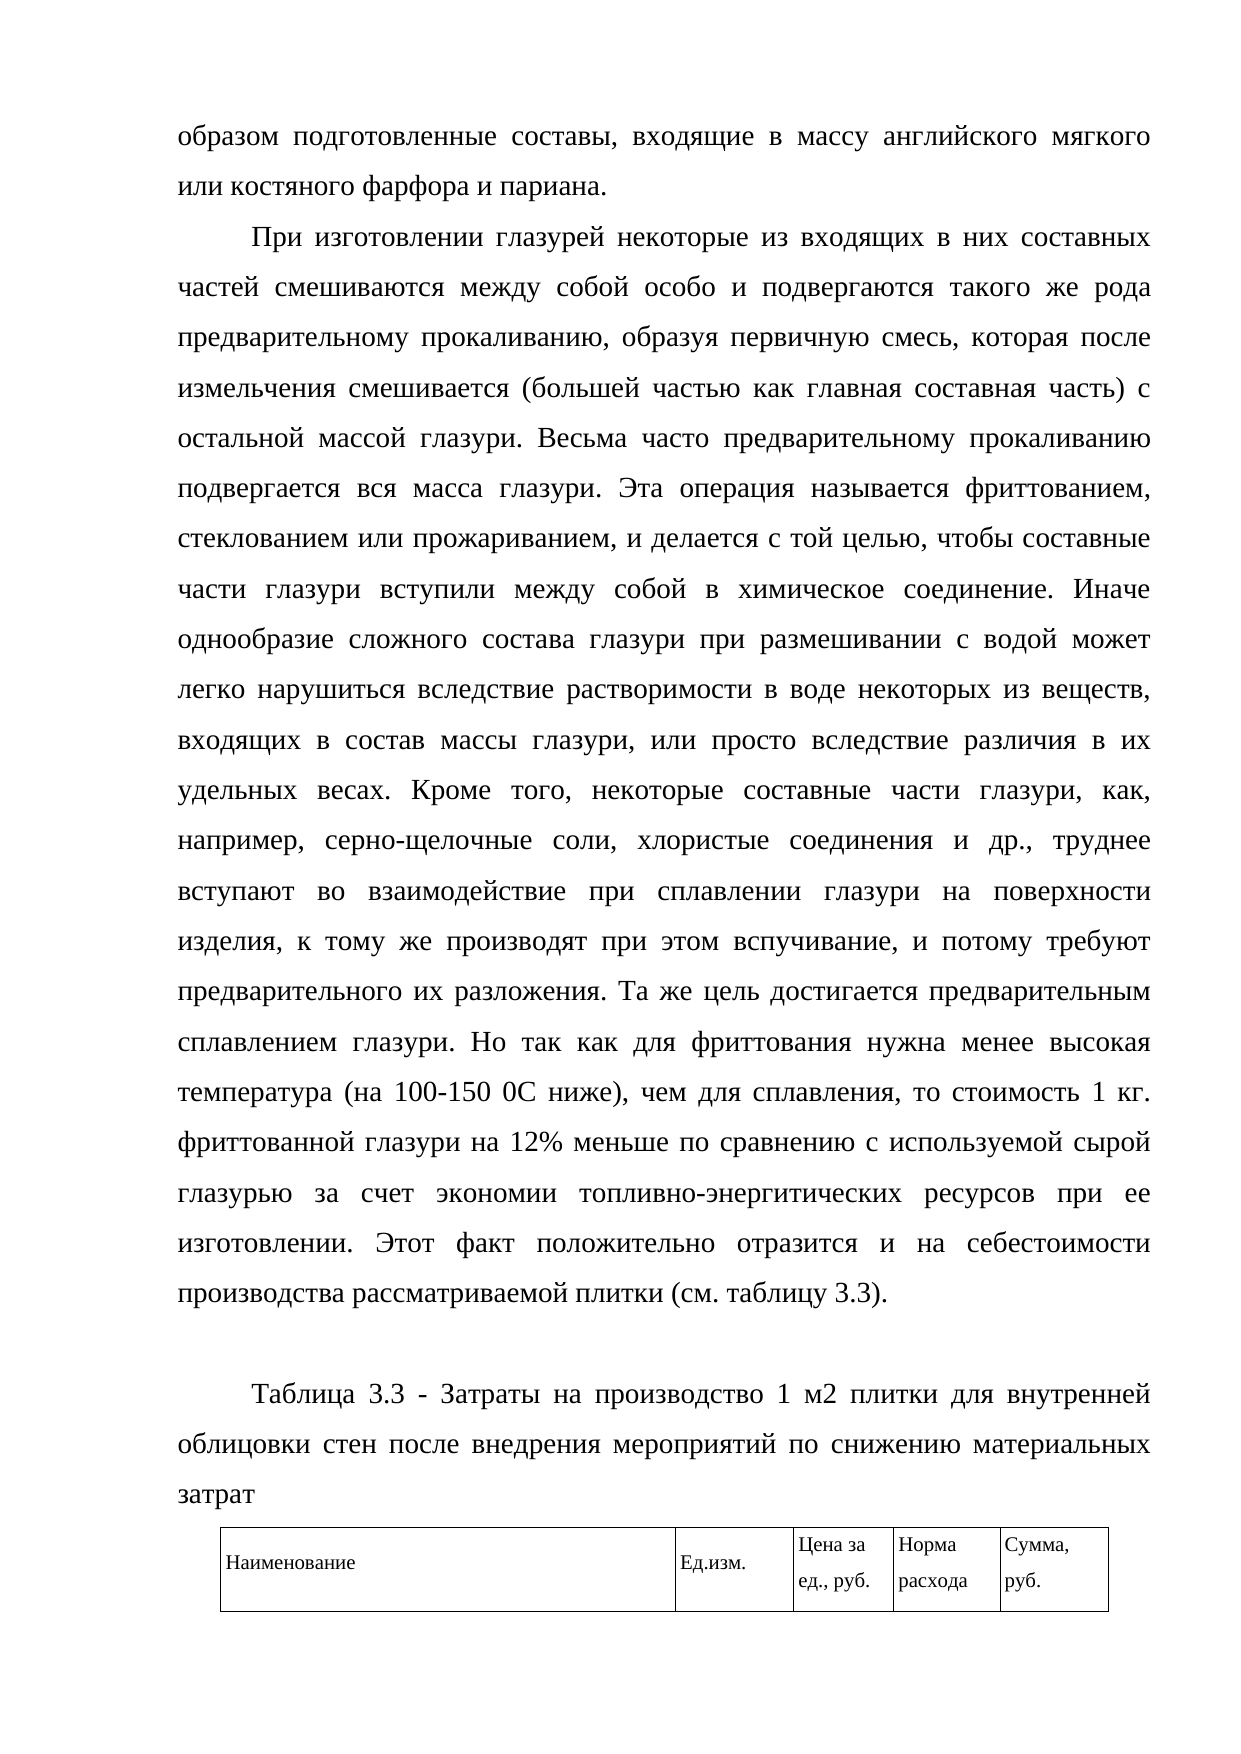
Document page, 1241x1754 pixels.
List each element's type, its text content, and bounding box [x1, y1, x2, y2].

table_header Норма расхода [894, 1528, 1000, 1611]
text При изготовлении глазурей некоторые из входящих в них составных частей смешиваются между собой особо и подвергаются такого же рода предварительному прокаливанию, образуя первичную смесь, которая после измельчения смешивается (большей частью как главная составная часть) с остальной массой глазури. Весьма часто предварительному прокаливанию подвергается вся масса глазури. Эта операция называется фриттованием, стеклованием или прожариванием, и делается с той целью, чтобы составные части глазури вступили между собой в химическое соединение. Иначе однообразие сложного состава глазури при размешивании с водой может легко нарушиться вследствие растворимости в воде некоторых из веществ, входящих в состав массы глазури, или просто вследствие различия в их удельных весах. Кроме того, некоторые составные части глазури, как, например, серно-щелочные соли, хлористые соединения и др., труднее вступают во взаимодействие при сплавлении глазури на поверхности изделия, к тому же производят при этом вспучивание, и потому требуют предварительного их разложения. Та же цель достигается предварительным сплавлением глазури. Но так как для фриттования нужна менее высокая температура (на 100-150 0С ниже), чем для сплавления, то стоимость 1 кг. фриттованной глазури на 12% меньше по сравнению с используемой сырой глазурью за счет экономии топливно-энергитических ресурсов при ее изготовлении. Этот факт положительно отразится и на себестоимости производства рассматриваемой плитки (см. таблицу 3.3). [177, 219, 1152, 1309]
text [177, 118, 1152, 202]
text Таблица 3.3 - Затраты на производство 1 м2 плитки для внутренней облицовки стен после внедрения мероприятий по снижению материальных затрат [177, 1376, 1152, 1510]
table_header Наименование [221, 1528, 675, 1611]
table_header Сумма, руб. [1001, 1528, 1108, 1611]
table_header Ед.изм. [676, 1528, 793, 1611]
table_header Цена за ед., руб. [794, 1528, 893, 1611]
